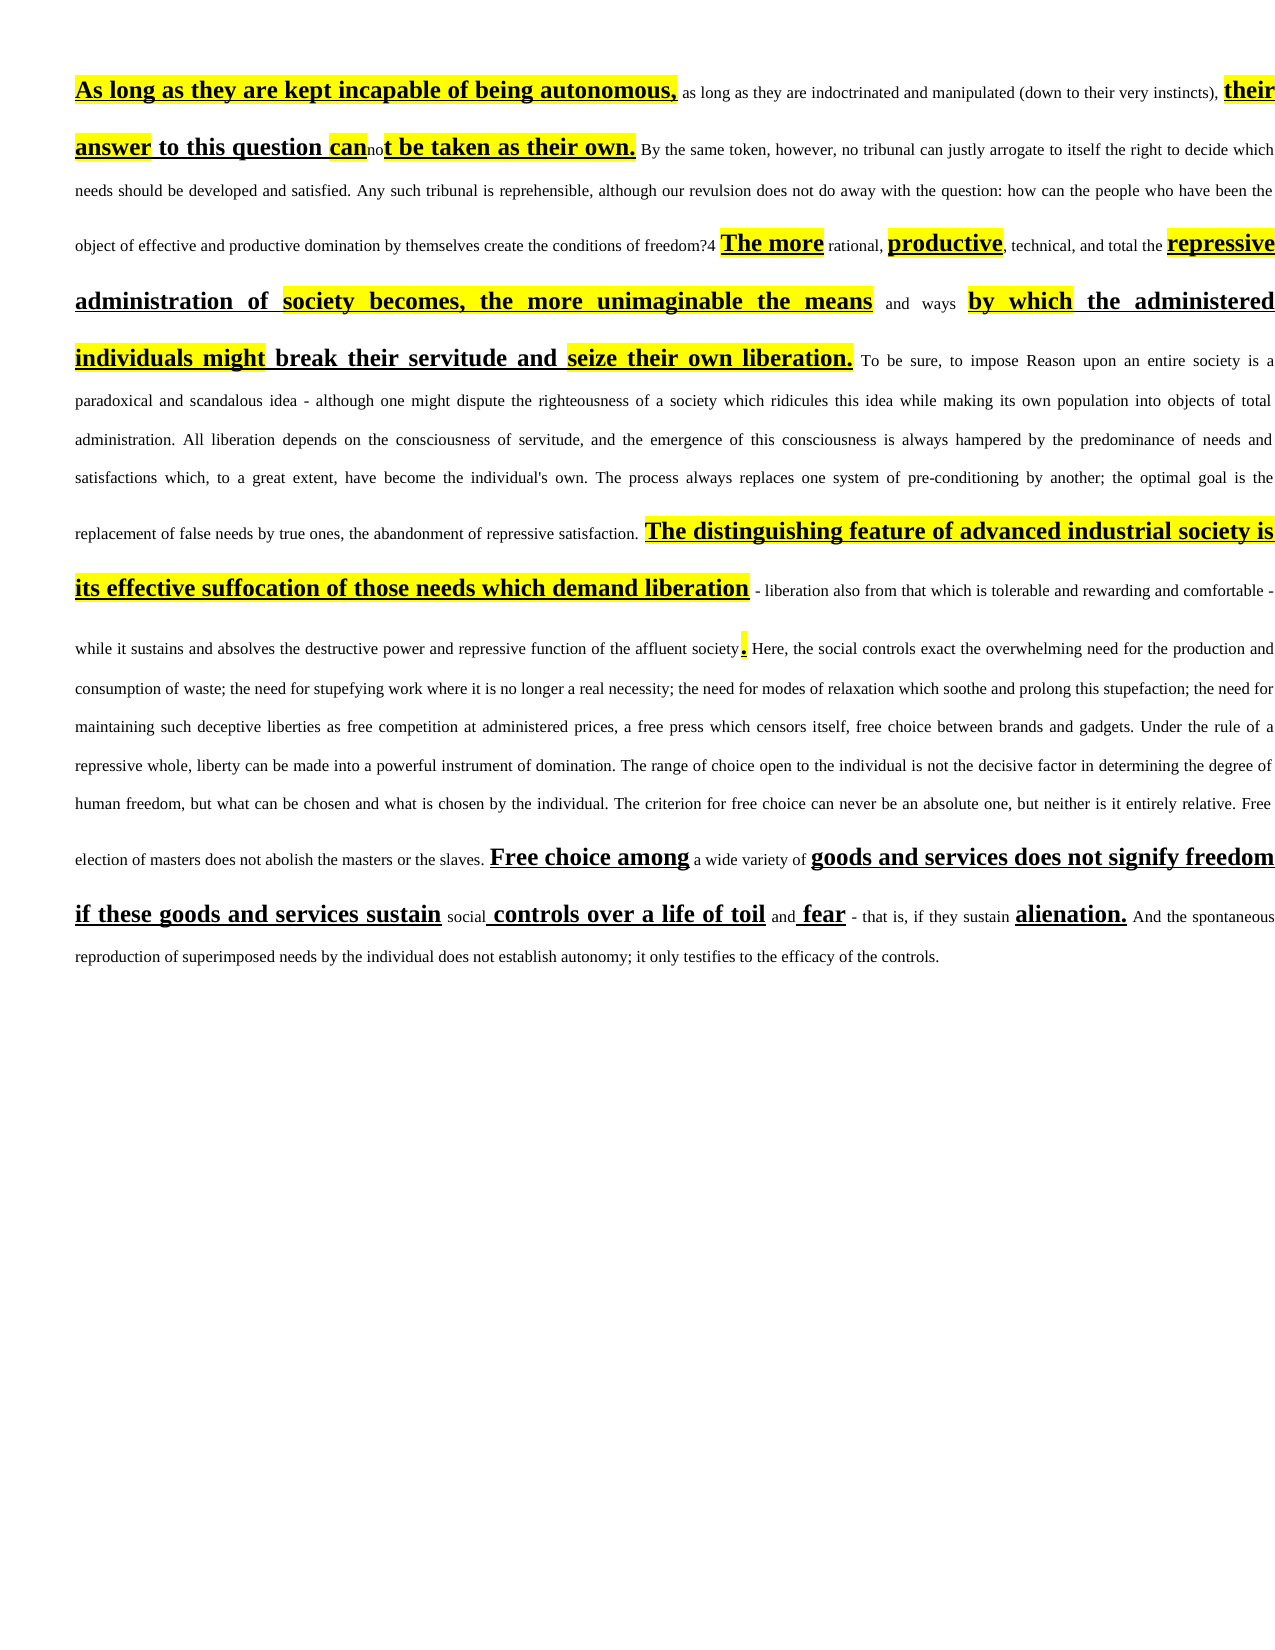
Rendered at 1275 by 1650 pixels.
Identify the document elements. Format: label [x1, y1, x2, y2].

text [75, 75, 1275, 966]
